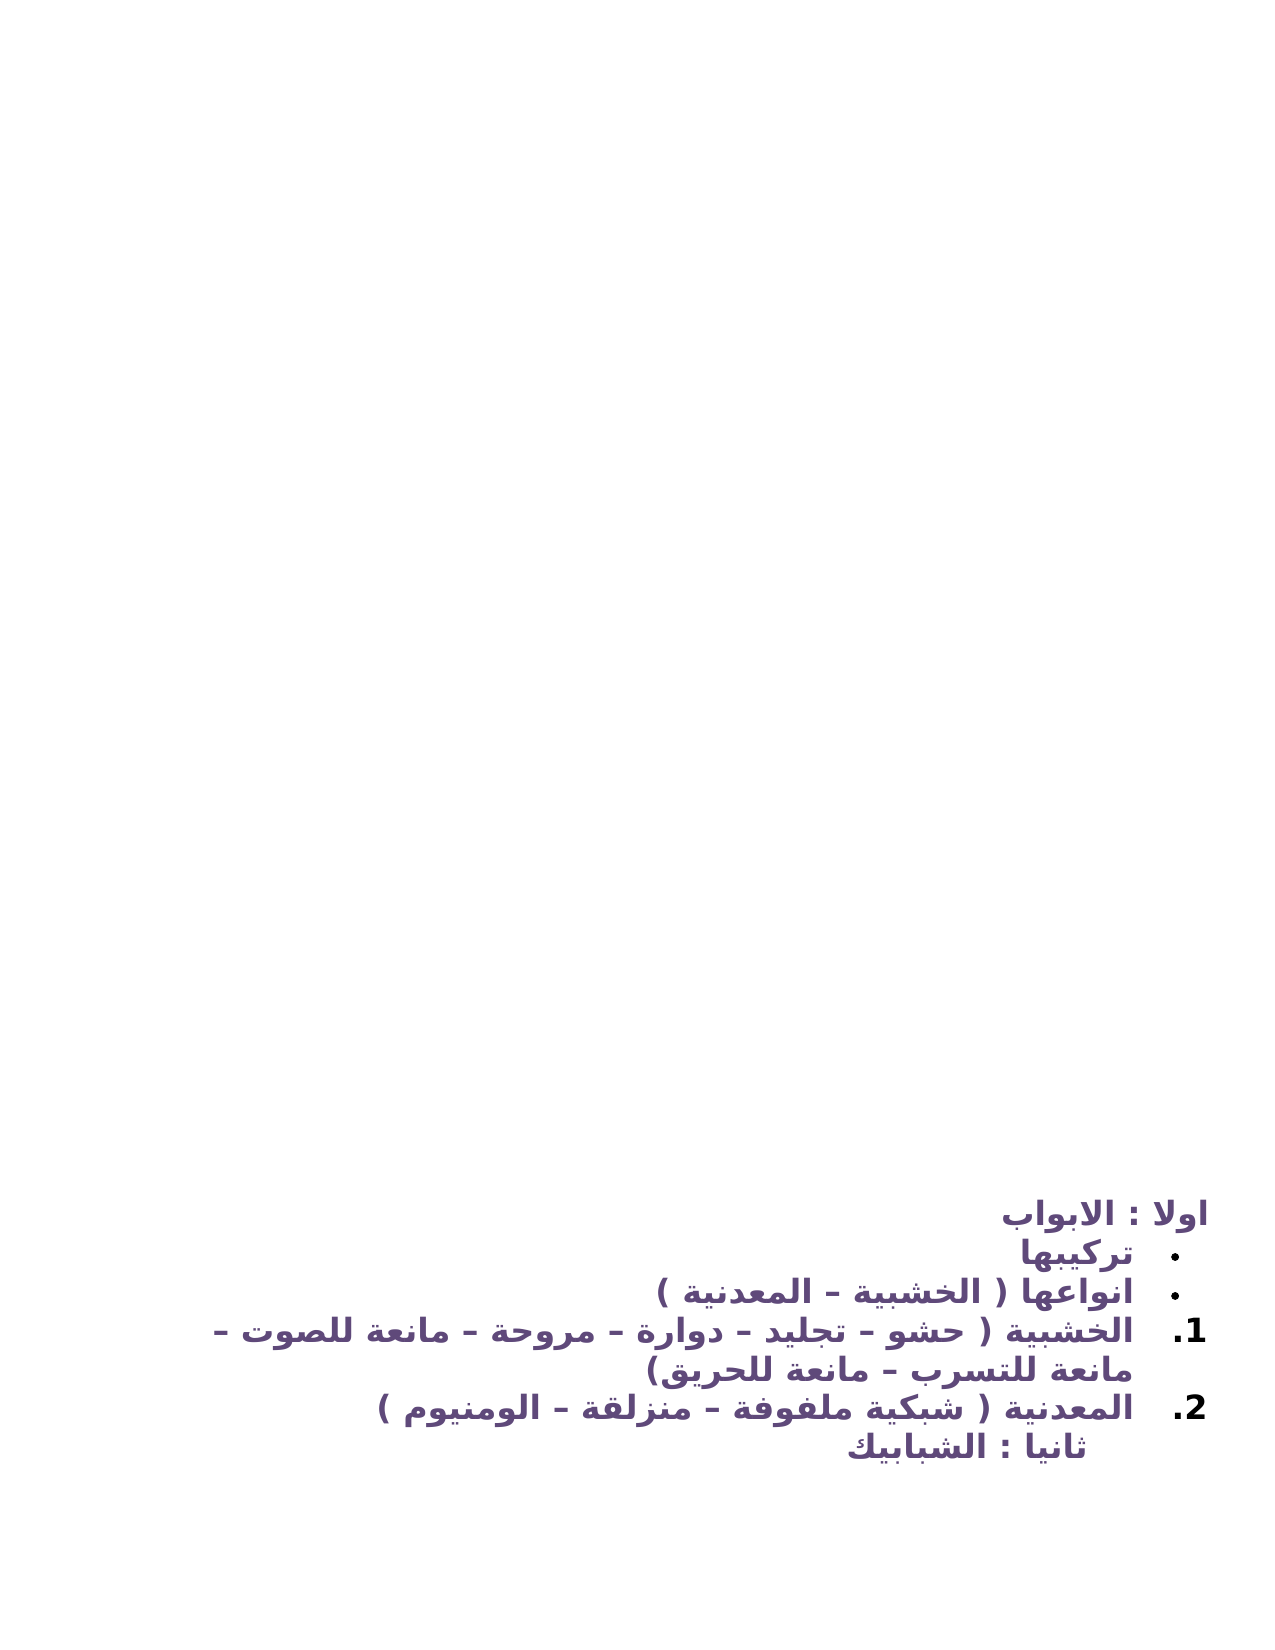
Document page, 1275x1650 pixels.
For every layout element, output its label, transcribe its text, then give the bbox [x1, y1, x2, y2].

list انواعها ( الخشبية – المعدنية ) [187, 1272, 1171, 1311]
text ثانيا : الشبابيك [87, 1428, 1087, 1467]
text اولا : الابواب [87, 1194, 1209, 1233]
list المعدنية ( شبكية ملفوفة – منزلقة – الومنيوم ) [187, 1389, 1171, 1428]
list تركيبها [187, 1233, 1171, 1272]
list الخشبية ( حشو – تجليد – دوارة – مروحة – مانعة للصوت – مانعة للتسرب – مانعة للحريق) [187, 1311, 1171, 1389]
